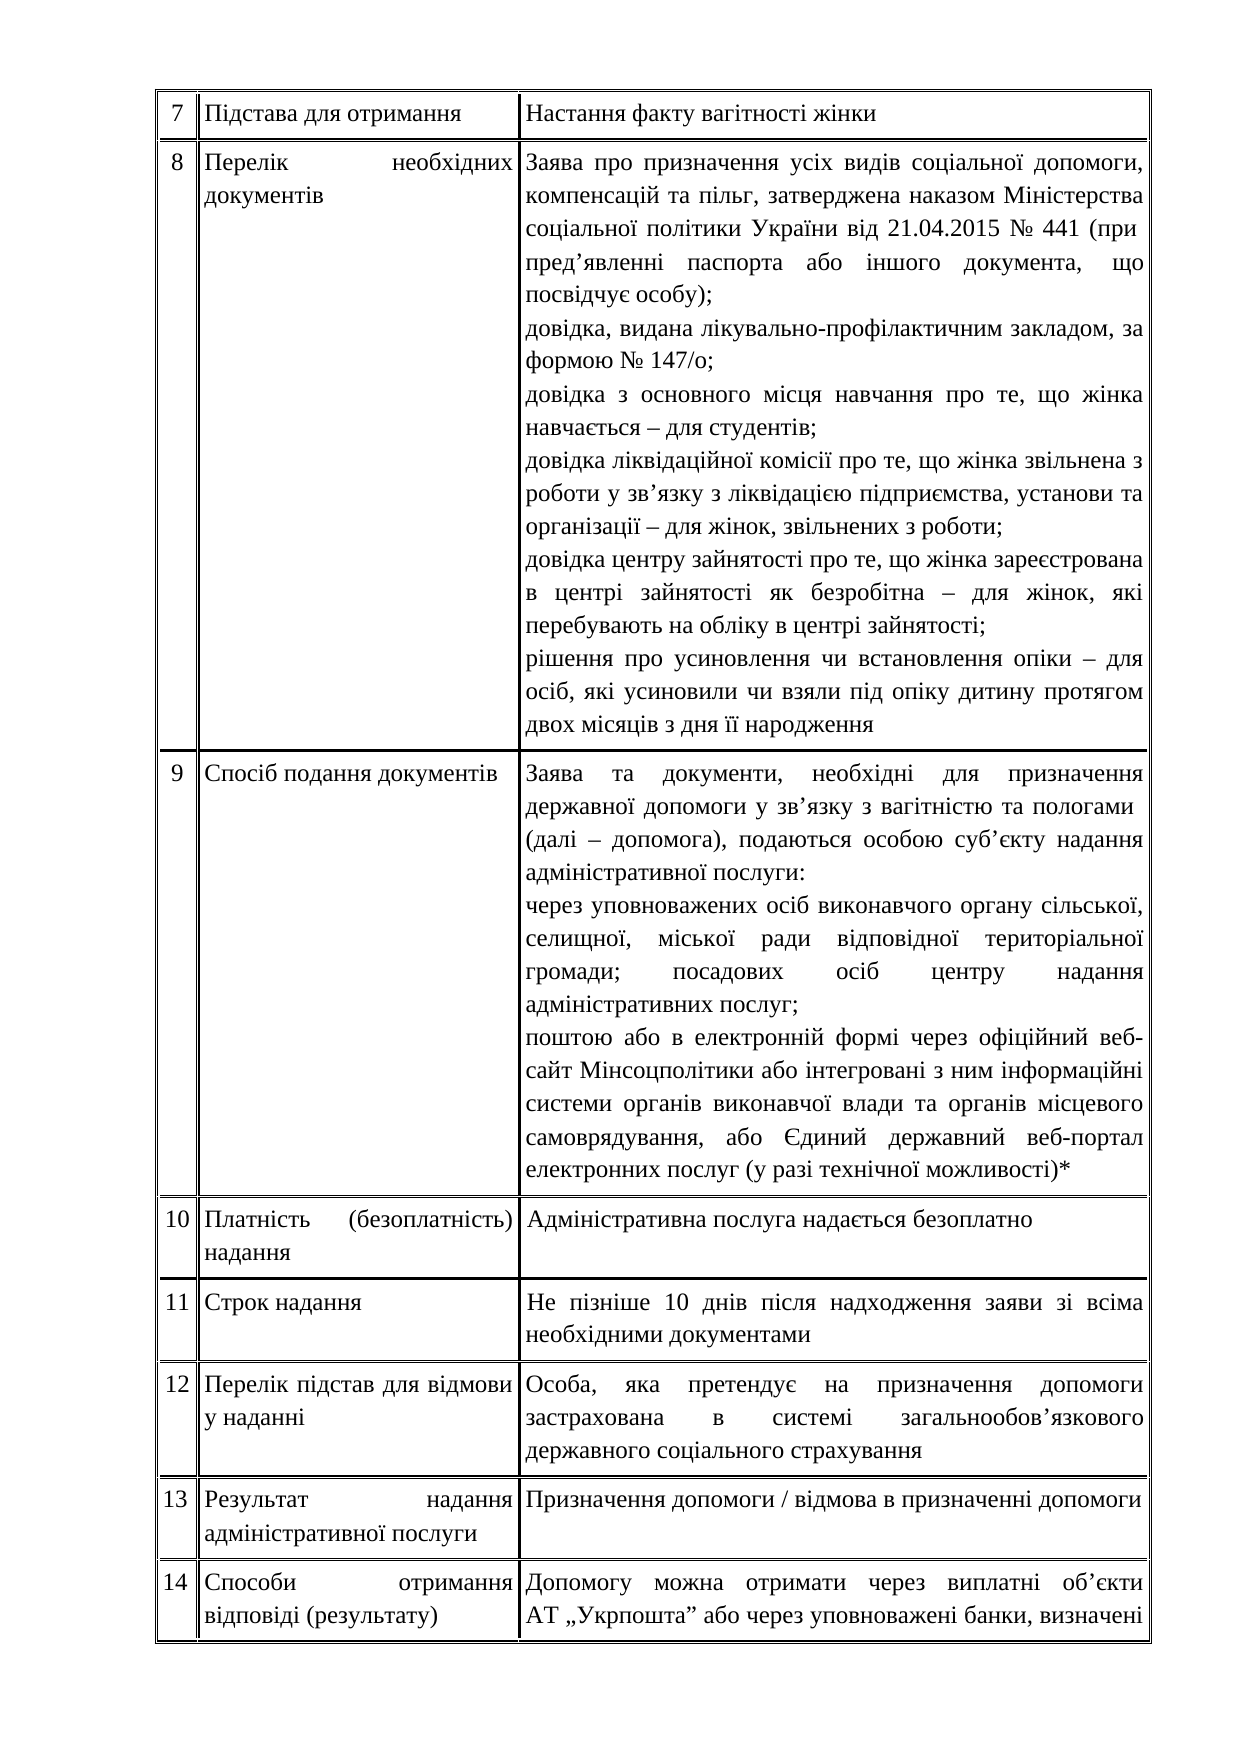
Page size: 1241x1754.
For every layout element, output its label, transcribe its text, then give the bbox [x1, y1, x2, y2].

table_cell Спосіб подання документів [200, 752, 518, 1194]
table_cell Платність (безоплатність) надання [200, 1198, 518, 1277]
table_cell 10 [158, 1195, 196, 1277]
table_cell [198, 1561, 519, 1640]
table_cell Призначення допомоги / відмова в призначенні допомоги [521, 1475, 1149, 1558]
table_cell Настання факту вагітності жінки [519, 92, 1149, 138]
table_cell Перелік підстав для відмови у наданні [200, 1363, 518, 1475]
table_cell Особа, яка претендує на призначення допомоги застрахована в системі загальнообов’язкового державного соціального страхування [521, 1360, 1149, 1475]
table_cell Заява про призначення усіх видів соціальної допомоги, компенсацій та пільг, затверджена наказом Міністерства соціальної політики України від 21.04.2015 № 441 (при пред’явленні паспорта або іншого документа, що посвідчує особу); довідка, видана лікувально-профілактичним закладом, за формою № 147/о; довідка з основного місця навчання про те, що жінка навчається – для студентів; довідка ліквідаційної комісії про те, що жінка звільнена з роботи у зв’язку з ліквідацією підприємства, установи та організації – для жінок, звільнених з роботи; довідка центру зайнятості про те, що жінка зареєстрована в центрі зайнятості як безробітна – для жінок, які перебувають на обліку в центрі зайнятості; рішення про усиновлення чи встановлення опіки – для осіб, які усиновили чи взяли під опіку дитину протягом двох місяців з дня її народження [521, 138, 1149, 749]
table_cell Строк надання [200, 1280, 518, 1359]
table_cell Адміністративна послуга надається безоплатно [521, 1195, 1149, 1277]
table_cell Підстава для отримання [198, 90, 519, 138]
table_cell Заява та документи, необхідні для призначення державної допомоги у зв’язку з вагітністю та пологами (далі – допомога), подаються особою суб’єкту надання адміністративної послуги: через уповноважених осіб виконавчого органу сільської, селищної, міської ради відповідної територіальної громади; посадових осіб центру надання адміністративних послуг; поштою або в електронній формі через офіційний веб-сайт Мінсоцполітики або інтегровані з ним інформаційні системи органів виконавчої влади та органів місцевого самоврядування, або Єдиний державний веб-портал електронних послуг (у разі технічної можливості)* [521, 749, 1149, 1194]
table_cell 12 [158, 1360, 196, 1475]
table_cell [519, 1558, 1150, 1640]
table_cell 14 [156, 1558, 198, 1640]
table_cell 9 [158, 749, 196, 1194]
table_cell Результат надання адміністративної послуги [200, 1479, 518, 1558]
table_cell 8 [158, 138, 196, 749]
table_cell 7 [158, 90, 198, 138]
table_cell 11 [158, 1277, 196, 1359]
table_cell Не пізніше 10 днів після надходження заяви зі всіма необхідними документами [521, 1277, 1149, 1359]
table_cell 13 [158, 1475, 196, 1558]
table_cell Перелік необхідних документів [200, 142, 518, 749]
